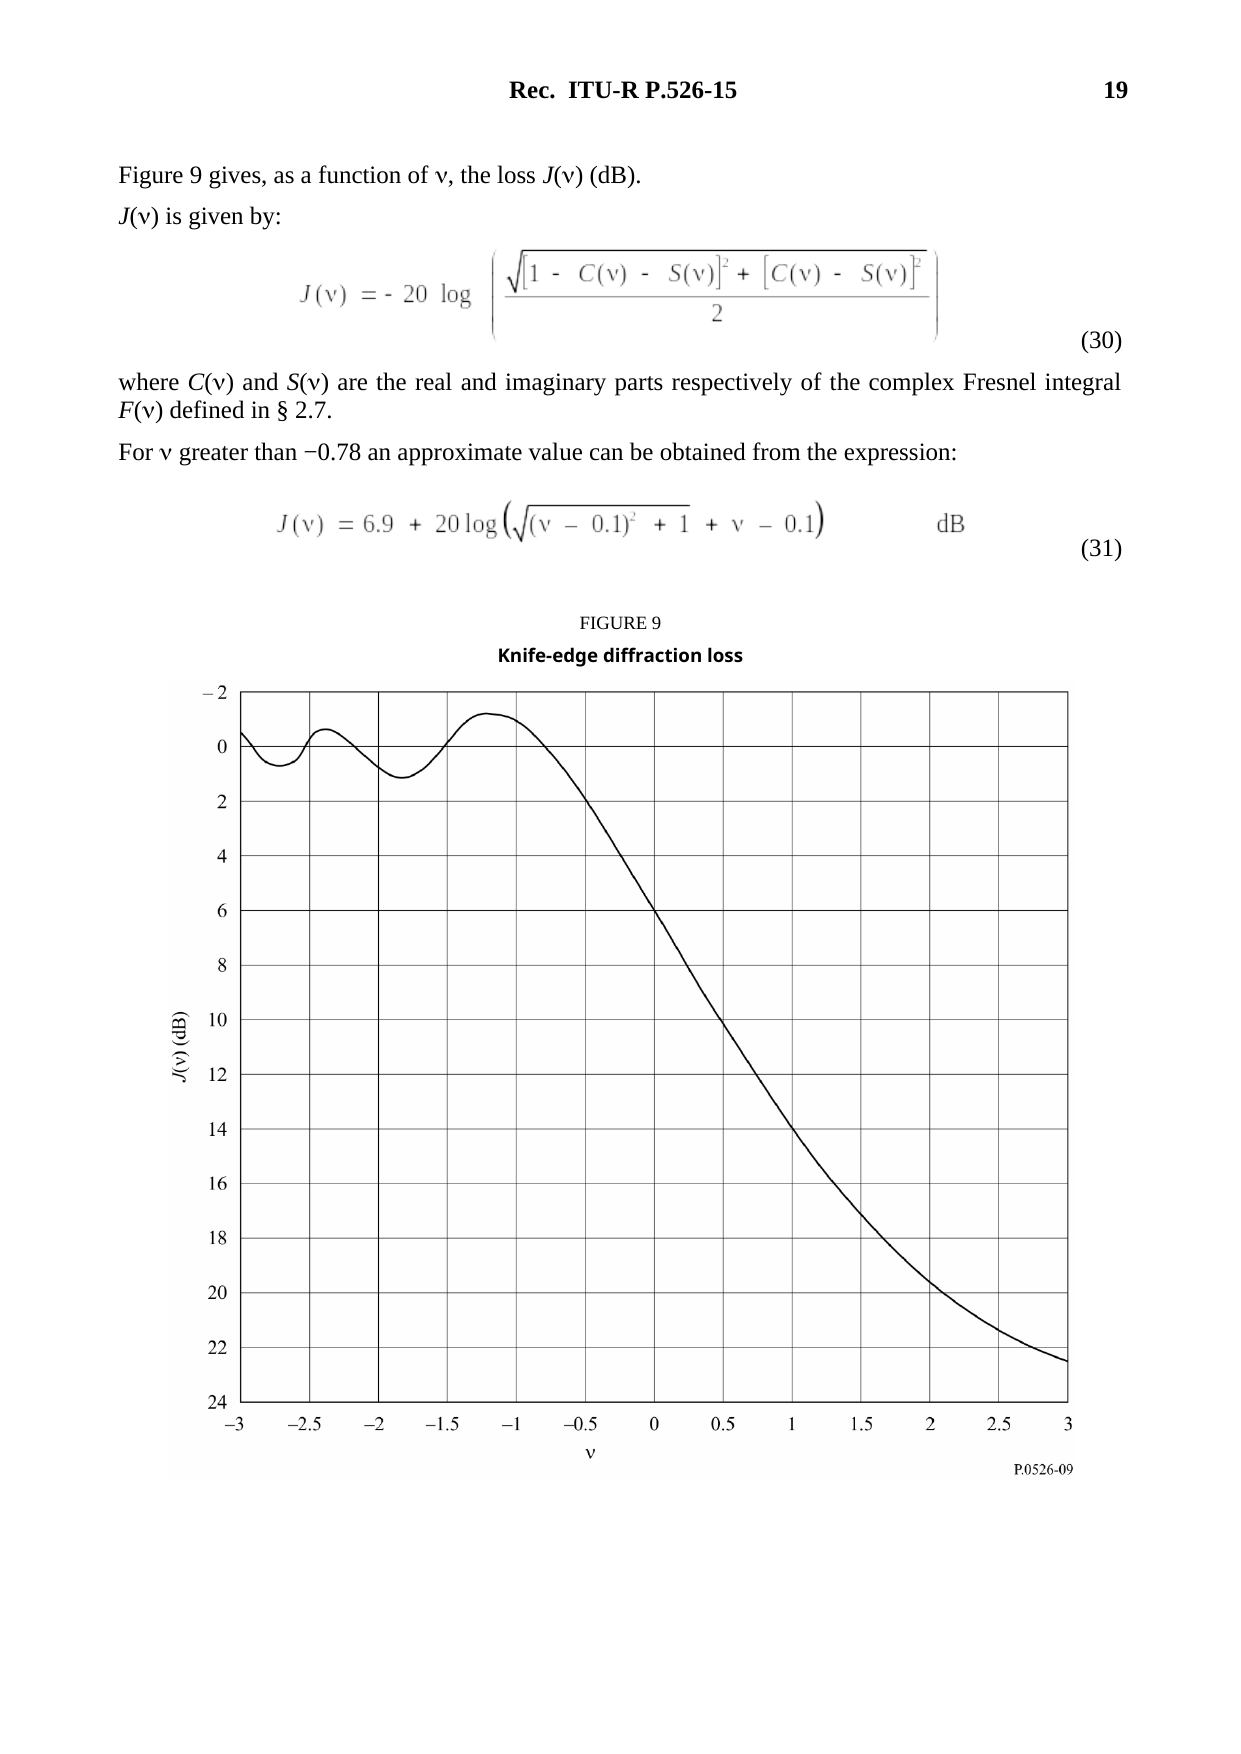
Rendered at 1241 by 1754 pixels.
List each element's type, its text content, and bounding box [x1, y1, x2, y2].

text FIGURE 9 [118, 612, 1122, 634]
text J() is given by: [118, 201, 1122, 230]
text where C() and S() are the real and imaginary parts respectively of the complex Fresnel integral F() defined in § 2.7. [118, 367, 1122, 424]
text (30) [118, 243, 1122, 354]
title Knife-edge diffraction loss [118, 642, 1122, 667]
text (31) [118, 497, 1122, 562]
picture [166, 680, 1074, 1481]
text Figure 9 gives, as a function of , the loss J() (dB). [118, 160, 1122, 189]
text For greater than −0.78 an approximate value can be obtained from the expression: [118, 437, 1122, 466]
